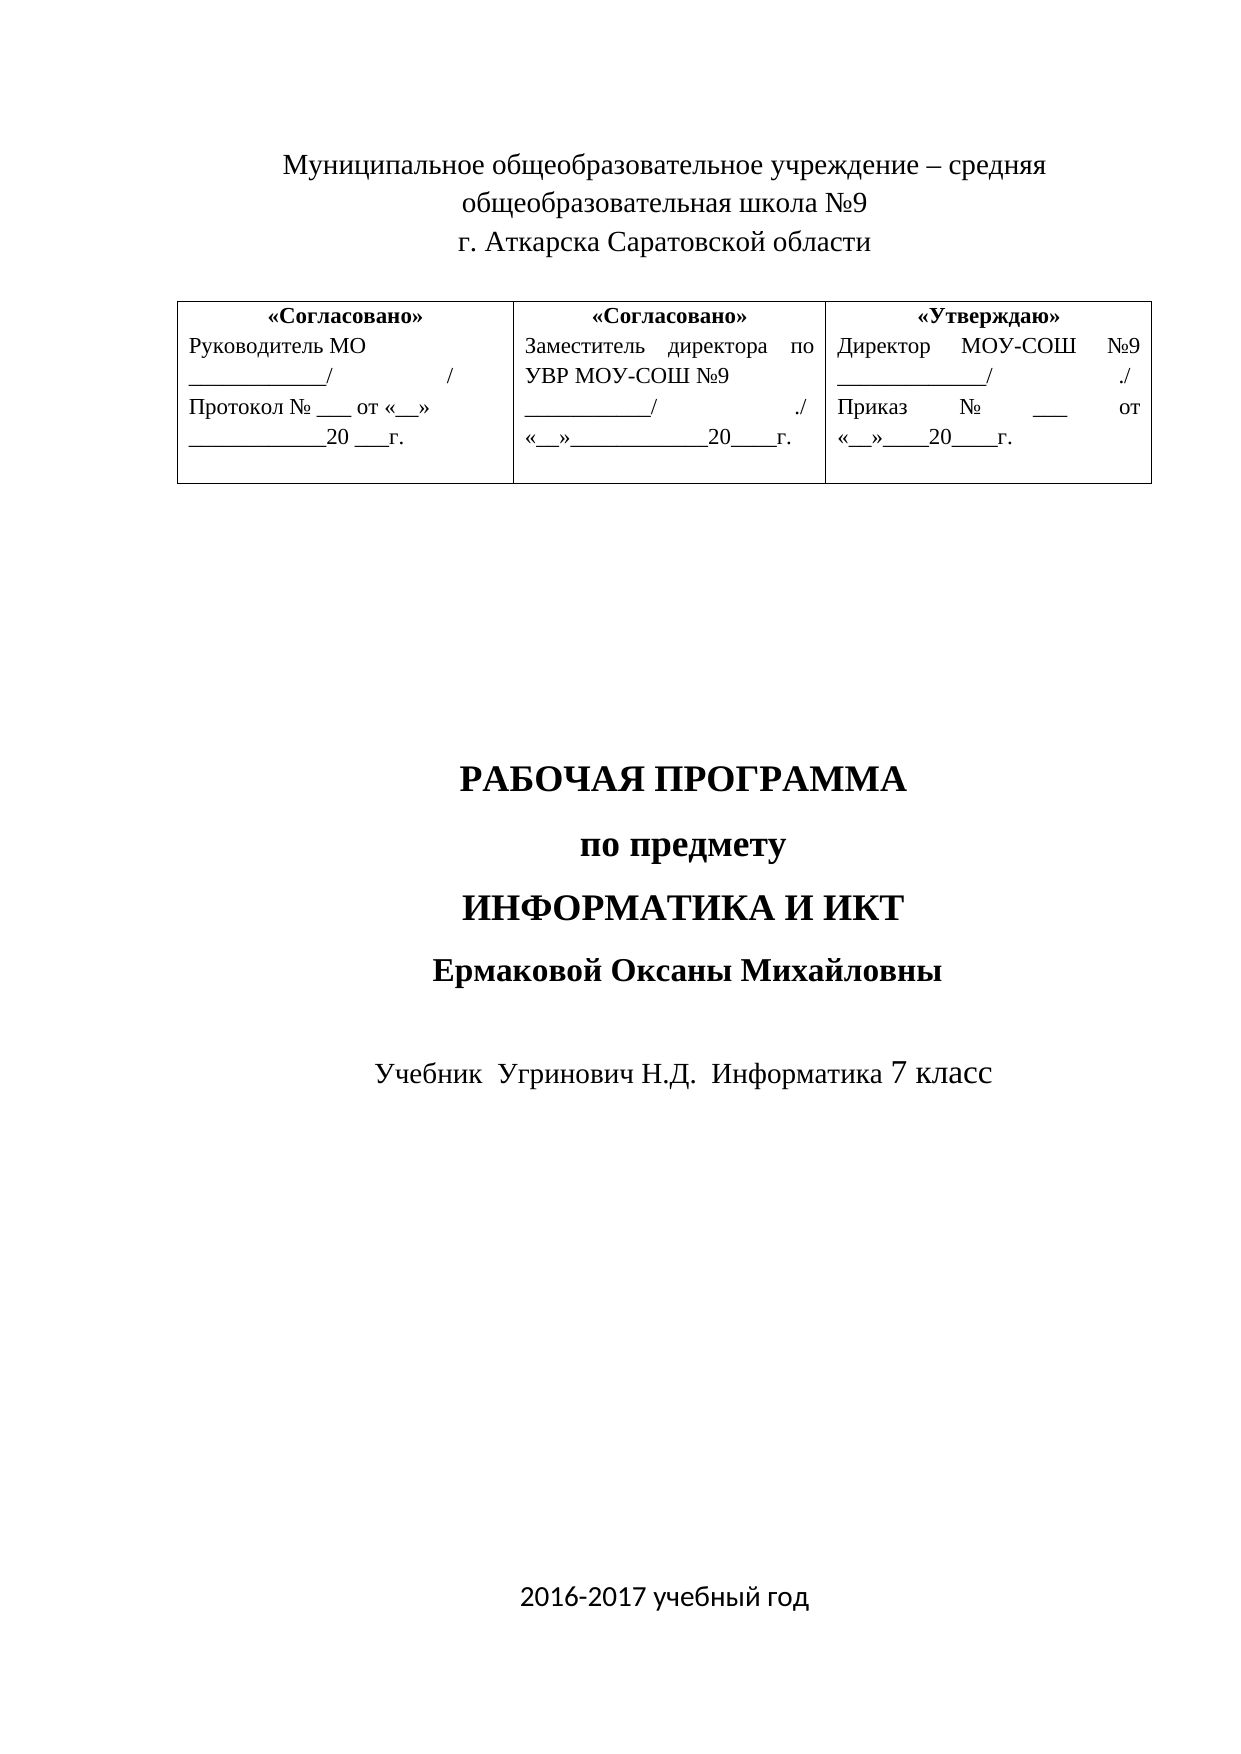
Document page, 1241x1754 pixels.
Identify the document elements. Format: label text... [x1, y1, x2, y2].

text 2016-2017 учебный год [177, 1578, 1152, 1614]
text Учебник Угринович Н.Д. Информатика 7 класс [215, 1052, 1152, 1090]
text РАБОЧАЯ ПРОГРАММА [215, 756, 1152, 799]
text Муниципальное общеобразовательное учреждение – средняя общеобразовательная школа №9 [177, 147, 1152, 219]
text Ермаковой Оксаны Михайловны [215, 950, 1152, 989]
table_header «Согласовано» Заместитель директора по УВР МОУ-СОШ №9 ___________/ ./ «__»____________20____г. [514, 302, 825, 483]
text по предмету [215, 821, 1152, 864]
text ИНФОРМАТИКА И ИКТ [215, 886, 1152, 929]
table_header «Утверждаю» Директор МОУ-СОШ №9 _____________/ ./ Приказ № ___ от «__»____20____г. [826, 302, 1151, 483]
text г. Аткарска Саратовской области [177, 224, 1152, 257]
table_header «Согласовано» Руководитель МО ____________/ / Протокол № ___ от «__» ____________20 ___г. [178, 302, 513, 483]
